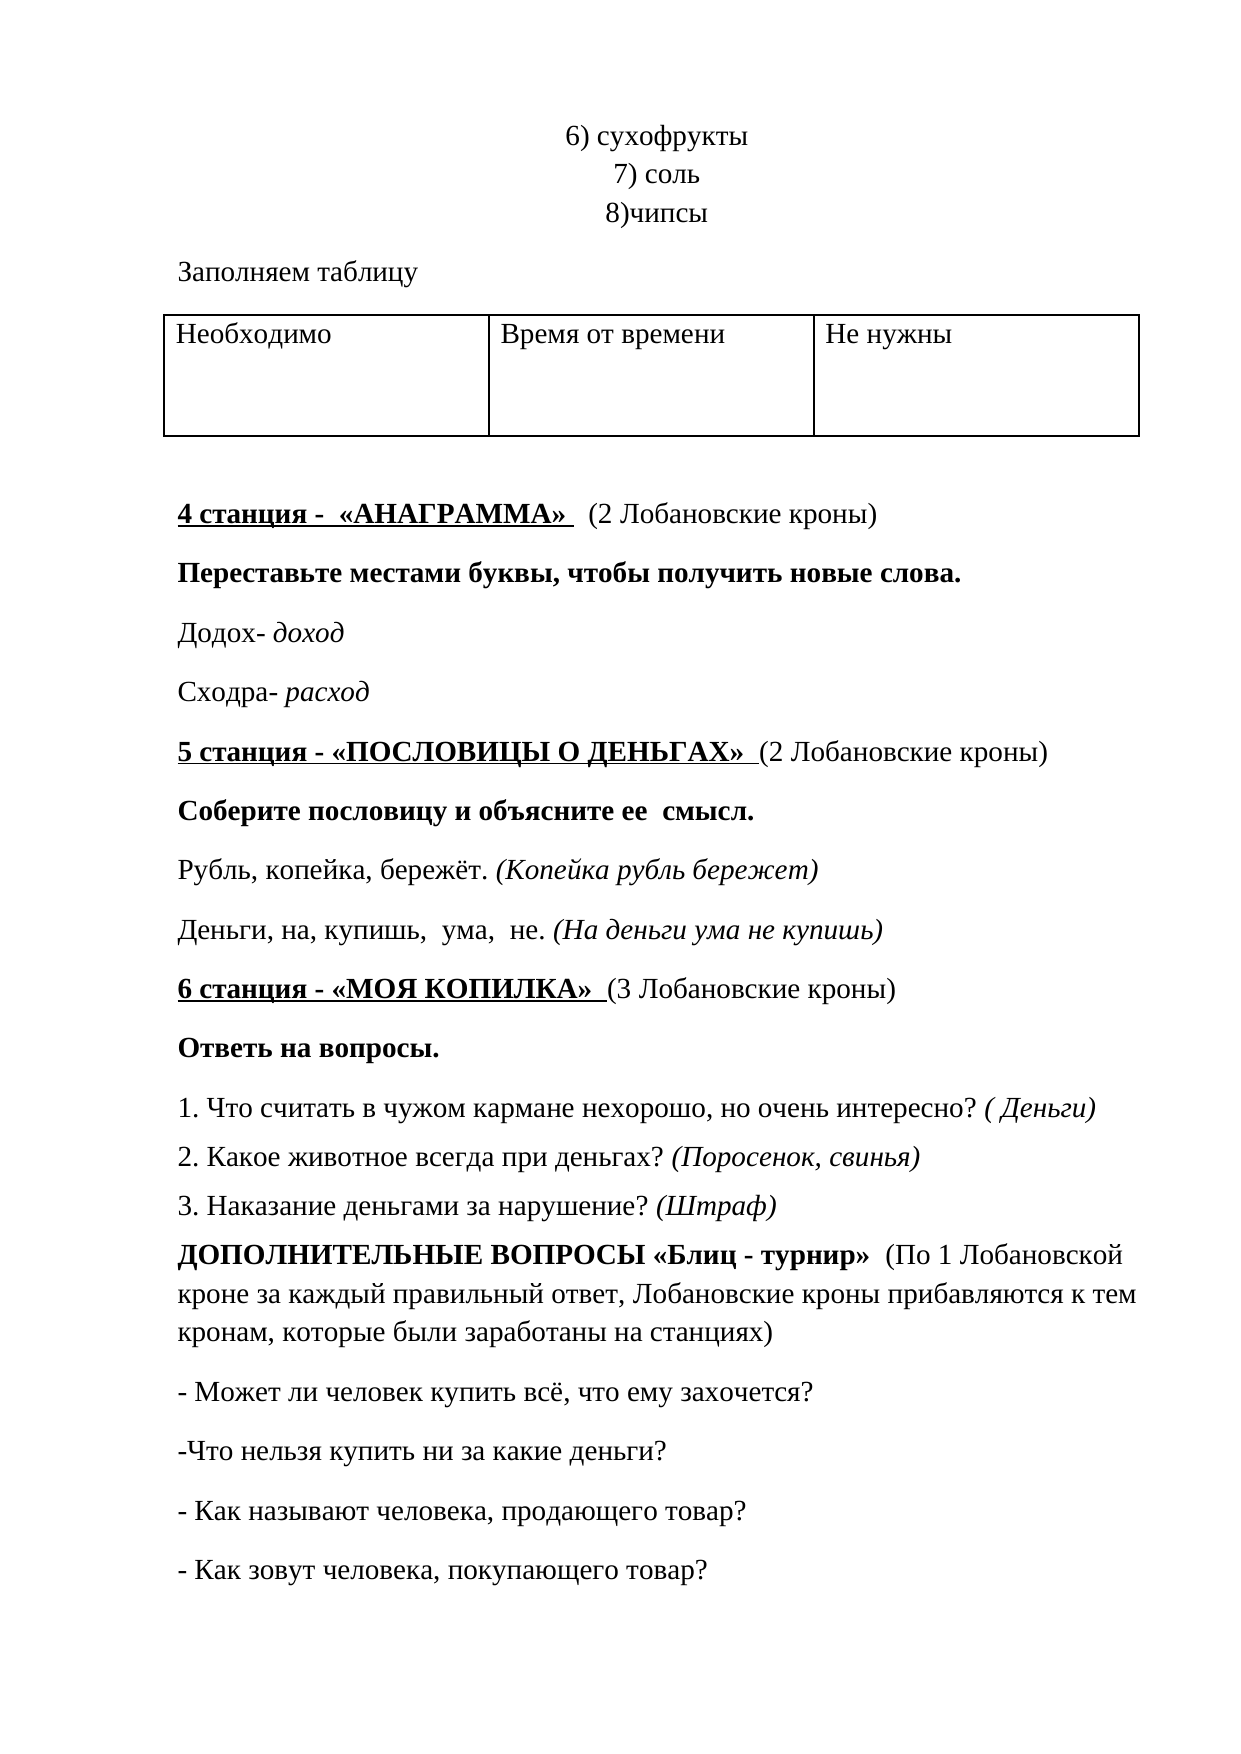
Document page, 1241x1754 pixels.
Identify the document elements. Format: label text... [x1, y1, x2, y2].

list 7) соль [161, 157, 1152, 190]
text Соберите пословицу и объясните ее смысл. [177, 793, 1152, 827]
text Рубль, копейка, бережёт. (Копейка рубль бережет) [177, 852, 1152, 886]
text 6 станция - «МОЯ КОПИЛКА» (3 Лобановские кроны) [177, 971, 1152, 1005]
text 1. Что считать в чужом кармане нехорошо, но очень интересно? ( Деньги) [177, 1090, 1152, 1123]
table_header Время от времени [490, 316, 813, 435]
list 6) сухофрукты [161, 118, 1152, 152]
text - Как зовут человека, покупающего товар? [177, 1552, 1152, 1586]
text -Что нельзя купить ни за какие деньги? [177, 1433, 1152, 1467]
text - Как называют человека, продающего товар? [177, 1493, 1152, 1526]
table_header Не нужны [815, 316, 1138, 435]
text Додох- доход [177, 615, 1152, 648]
text 5 станция - «ПОСЛОВИЦЫ О ДЕНЬГАХ» (2 Лобановские кроны) [177, 734, 1152, 767]
text Деньги, на, купишь, ума, не. (На деньги ума не купишь) [177, 912, 1152, 945]
list 8)чипсы [161, 195, 1152, 229]
text Ответь на вопросы. [177, 1031, 1152, 1064]
text ДОПОЛНИТЕЛЬНЫЕ ВОПРОСЫ «Блиц - турнир» (По 1 Лобановской кроне за каждый правильный ответ, Лобановские кроны прибавляются к тем кронам, которые были заработаны на станциях) [177, 1237, 1152, 1348]
text - Может ли человек купить всё, что ему захочется? [177, 1374, 1152, 1407]
text 4 станция - «АНАГРАММА» (2 Лобановские кроны) [177, 496, 1152, 530]
text Переставьте местами буквы, чтобы получить новые слова. [177, 556, 1152, 589]
text Сходра- расход [177, 674, 1152, 708]
text 3. Наказание деньгами за нарушение? (Штраф) [177, 1188, 1152, 1222]
text Заполняем таблицу [177, 254, 1152, 288]
text 2. Какое животное всегда при деньгах? (Поросенок, свинья) [177, 1139, 1152, 1173]
table_header Необходимо [165, 316, 488, 435]
